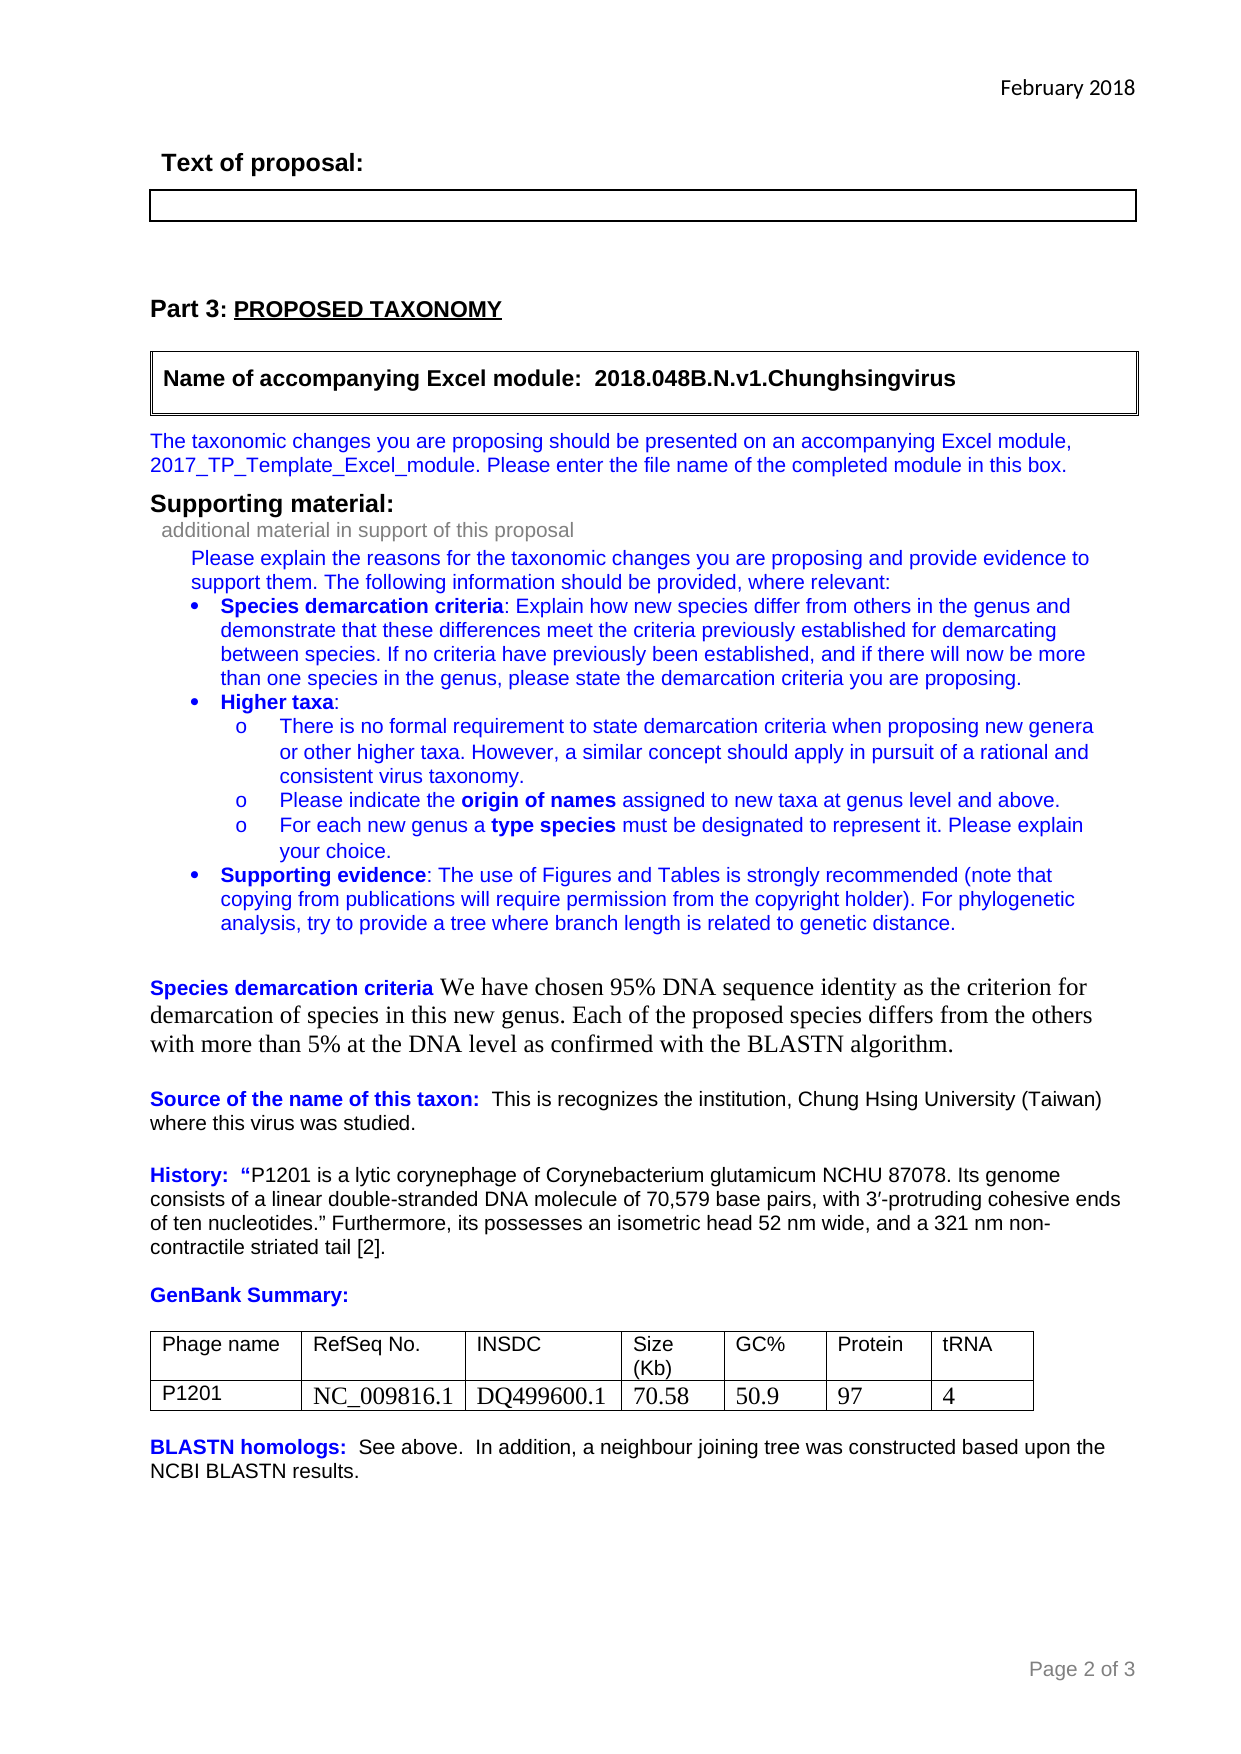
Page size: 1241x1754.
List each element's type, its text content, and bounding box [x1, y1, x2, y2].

text Supporting material: [150, 489, 1135, 518]
table_cell [151, 191, 1135, 219]
text GenBank Summary: [150, 1283, 1135, 1307]
table_header RefSeq No. [302, 1332, 465, 1380]
text Species demarcation criteria We have chosen 95% DNA sequence identity as the criterion for demarcation of species in this new genus. Each of the proposed species differs from the others with more than 5% at the DNA level as confirmed with the BLASTN algorithm. [150, 972, 1135, 1058]
table_header Phage name [151, 1332, 301, 1380]
table_cell DQ499600.1 [466, 1381, 621, 1410]
text The taxonomic changes you are proposing should be presented on an accompanying Excel module, 2017_TP_Template_Excel_module. Please enter the file name of the completed module in this box. [150, 429, 1135, 477]
table_cell 4 [932, 1381, 1033, 1410]
text Source of the name of this taxon: This is recognizes the institution, Chung Hsing University (Taiwan) where this virus was studied. [150, 1087, 1135, 1134]
table_cell P1201 [151, 1381, 301, 1410]
table_header additional material in support of this proposal [150, 518, 1111, 546]
table_header Name of accompanying Excel module: 2018.048B.N.v1.Chunghsingvirus [153, 352, 1136, 413]
table_cell 97 [827, 1381, 931, 1410]
table_header Text of proposal: [150, 135, 1136, 189]
table_header INSDC [466, 1332, 621, 1380]
table_cell 50.9 [725, 1381, 826, 1410]
text BLASTN homologs: See above. In addition, a neighbour joining tree was constructed based upon the NCBI BLASTN results. [150, 1435, 1135, 1483]
table_cell NC_009816.1 [302, 1381, 465, 1410]
table_cell 70.58 [622, 1381, 724, 1410]
table_header GC% [725, 1332, 826, 1380]
text History: “P1201 is a lytic corynephage of Corynebacterium glutamicum NCHU 87078. Its genome consists of a linear double-stranded DNA molecule of 70,579 base pairs, with 3′-protruding cohesive ends of ten nucleotides.” Furthermore, its possesses an isometric head 52 nm wide, and a 321 nm non-contractile striated tail [2]. [150, 1163, 1135, 1259]
table_header Size (Kb) [622, 1332, 724, 1380]
text Part 3: PROPOSED TAXONOMY [150, 293, 1135, 322]
table_header Protein [827, 1332, 931, 1380]
table_header tRNA [932, 1332, 1033, 1380]
table_cell Please explain the reasons for the taxonomic changes you are proposing and provide evidence to support them. The following information should be provided, where relevant: Species demarcation criteria: Explain how new species differ from others in the genus and demonstrate that these differences meet the criteria previously established for demarcating between species. If no criteria have previously been established, and if there will now be more than one species in the genus, please state the demarcation criteria you are proposing. Higher taxa: There is no formal requirement to state demarcation criteria when proposing new genera or other higher taxa. However, a similar concept should apply in pursuit of a rational and consistent virus taxonomy. Please indicate the origin of names assigned to new taxa at genus level and above. For each new genus a type species must be designated to represent it. Please explain your choice. Supporting evidence: The use of Figures and Tables is strongly recommended (note that copying from publications will require permission from the copyright holder). For phylogenetic analysis, try to provide a tree where branch length is related to genetic distance. [150, 546, 1111, 972]
